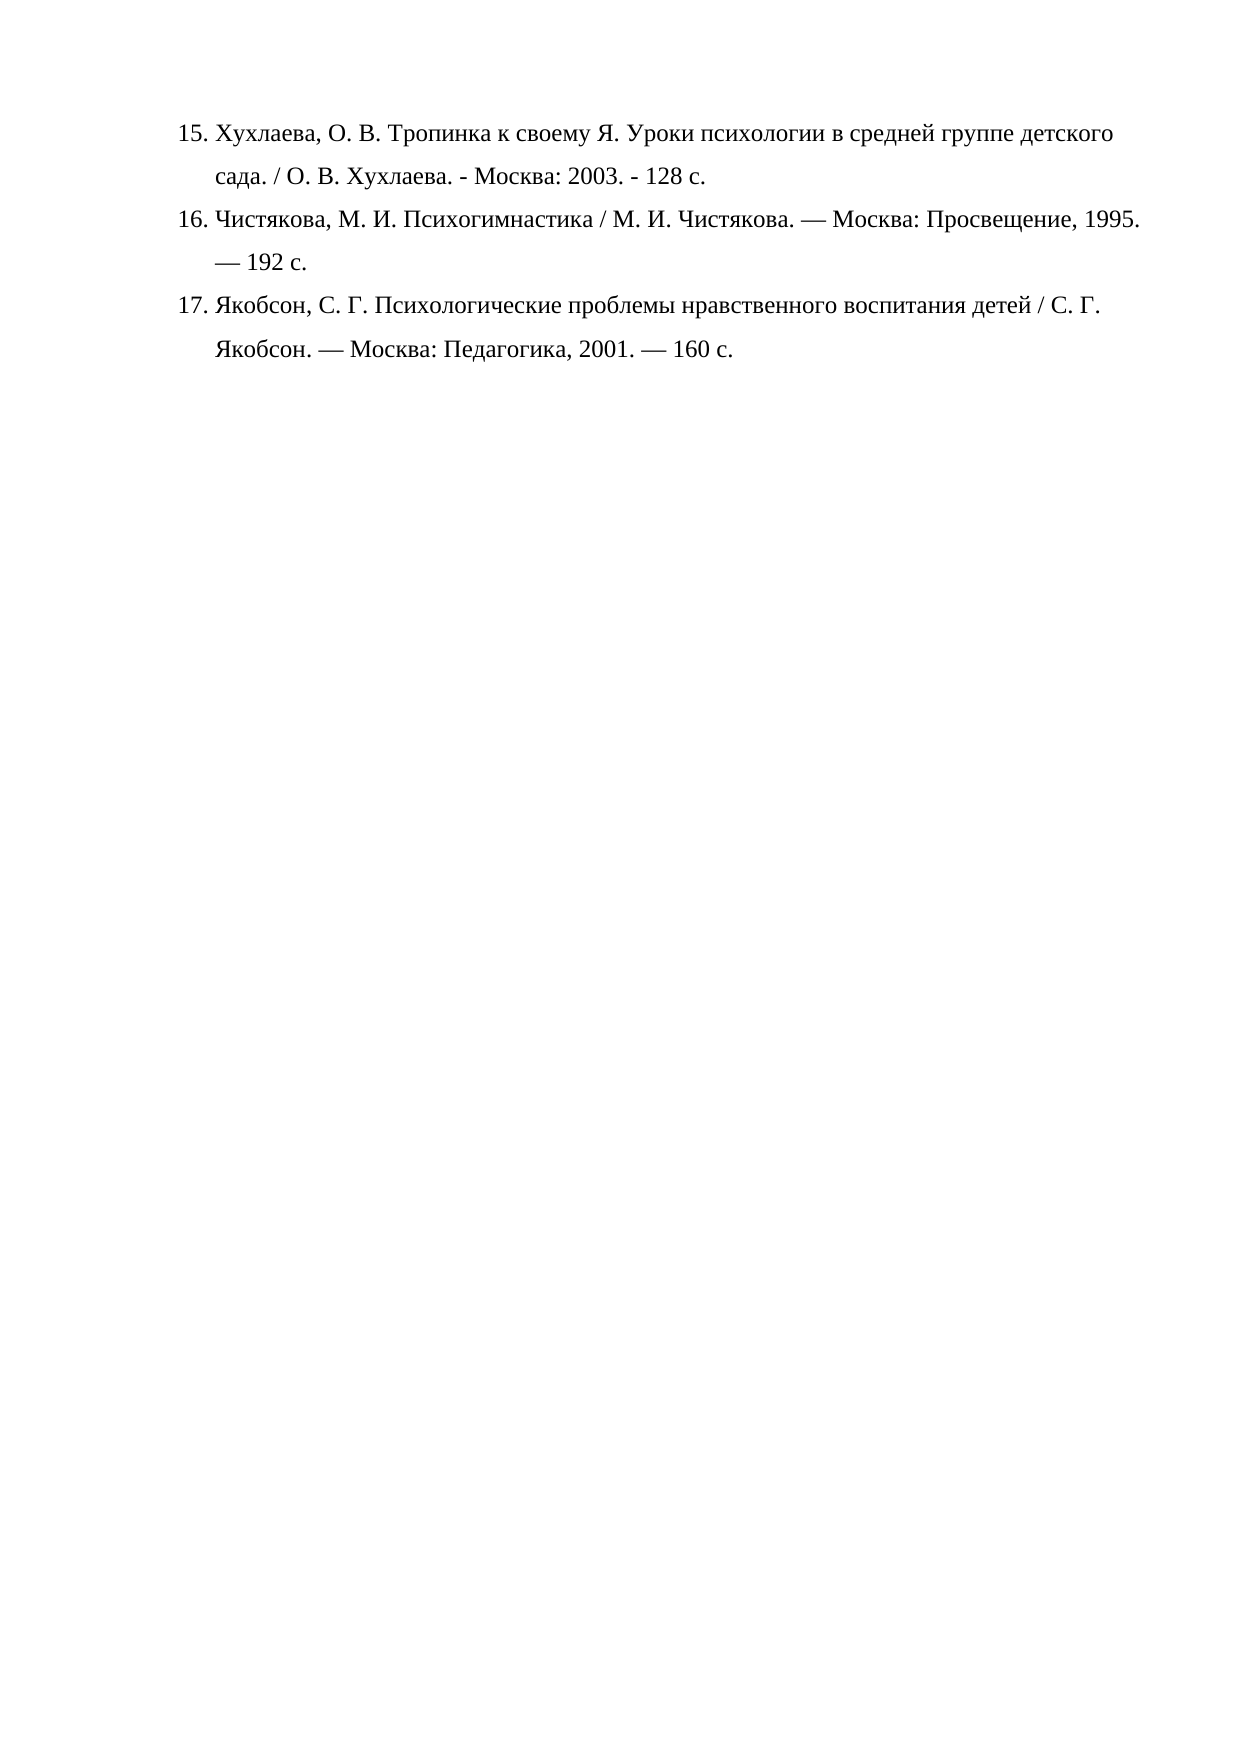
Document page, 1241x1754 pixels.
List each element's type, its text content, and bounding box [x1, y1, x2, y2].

list Хухлаева, О. В. Тропинка к своему Я. Уроки психологии в средней группе детского сада. / О. В. Хухлаева. - Москва: 2003. - 128 с. [177, 118, 1152, 190]
list Чистякова, М. И. Психогимнастика / М. И. Чистякова. — Москва: Просвещение, 1995. — 192 с. [177, 204, 1152, 276]
list Якобсон, С. Г. Психологические проблемы нравственного воспитания детей / С. Г. Якобсон. — Москва: Педагогика, 2001. — 160 с. [177, 291, 1152, 362]
